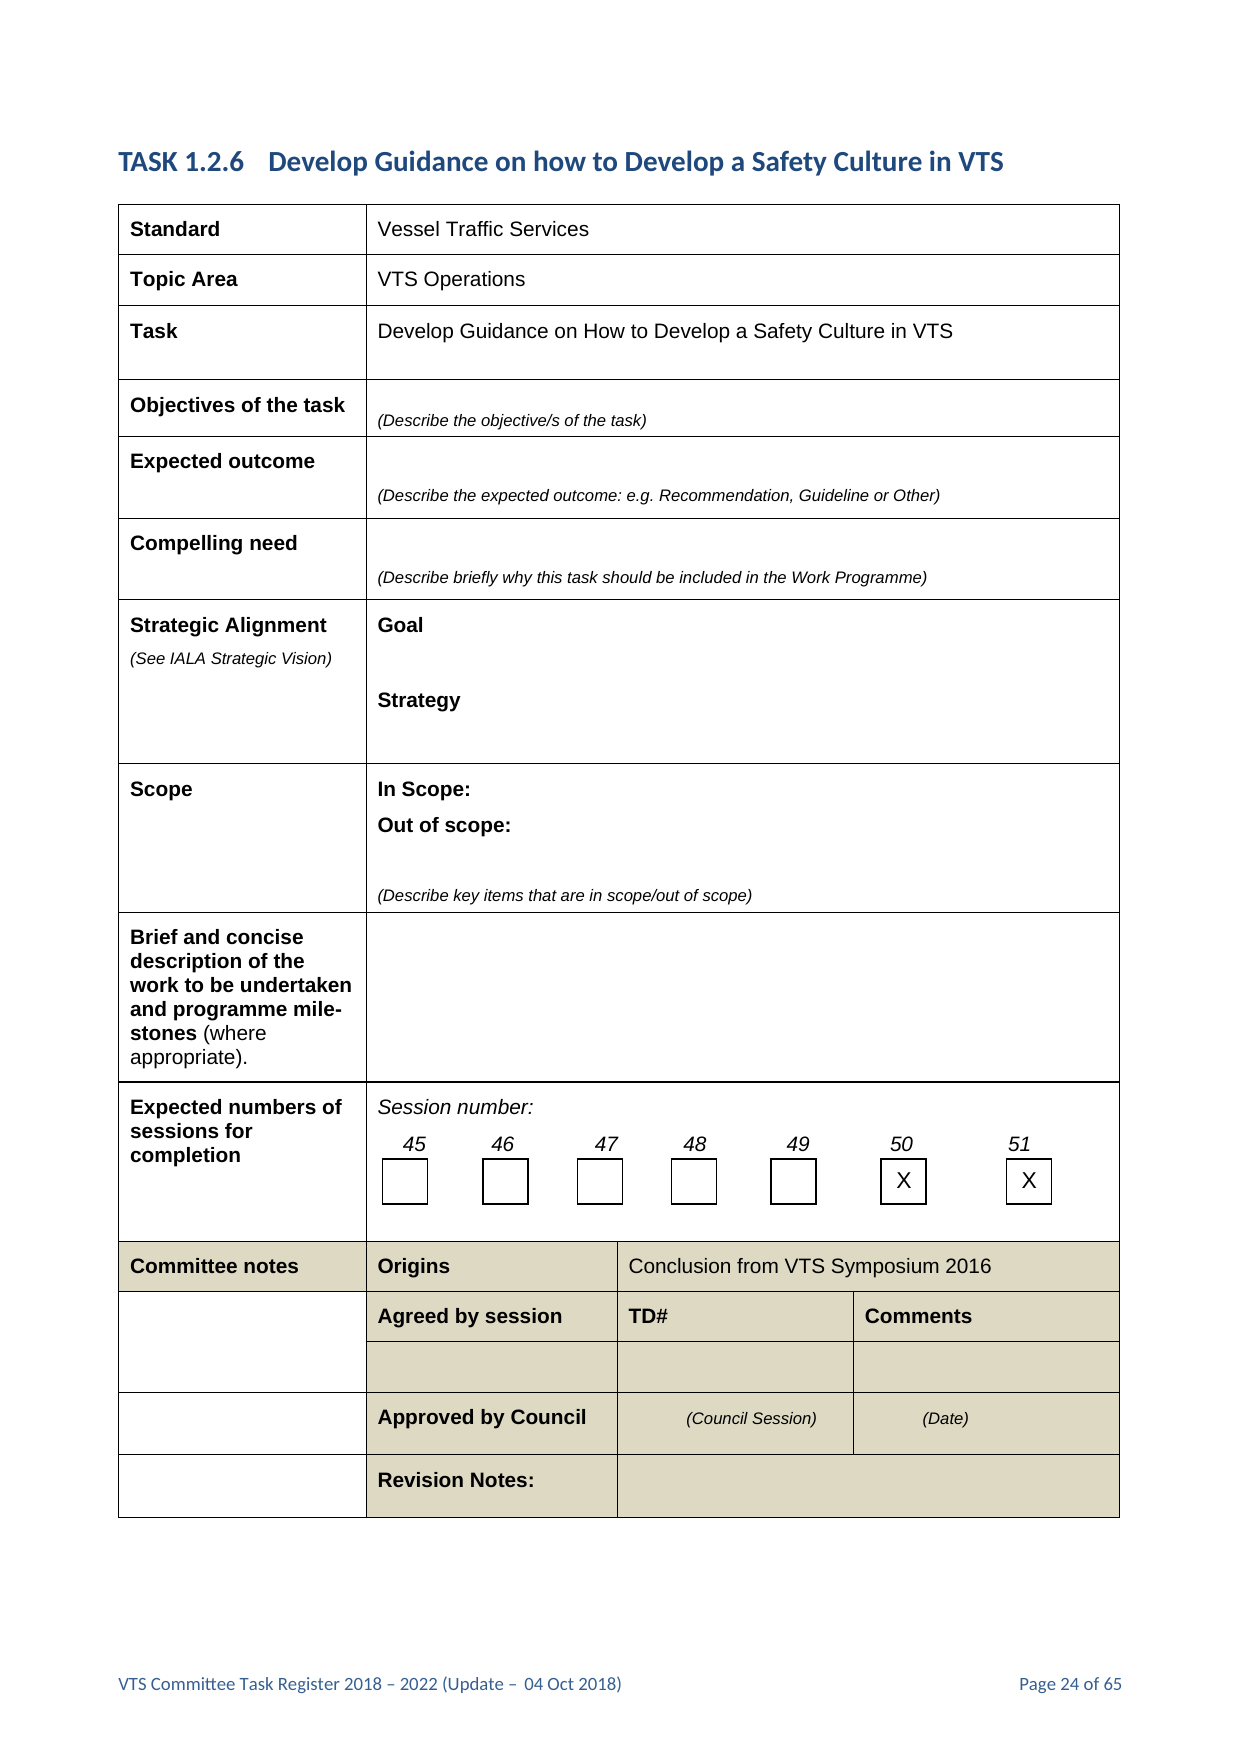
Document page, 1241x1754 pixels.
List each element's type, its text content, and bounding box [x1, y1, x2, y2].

table_cell Revision Notes: [367, 1455, 617, 1517]
table_cell [119, 1292, 366, 1392]
table_cell In Scope: Out of scope: (Describe key items that are in scope/out of scope) [367, 764, 1119, 912]
table_cell Comments [854, 1292, 1119, 1341]
table_cell Conclusion from VTS Symposium 2016 [618, 1242, 1119, 1291]
table_header Vessel Traffic Services [367, 205, 1119, 254]
table_cell Expected numbers of sessions for completion [119, 1083, 366, 1241]
table_cell [854, 1342, 1119, 1392]
table_cell [618, 1342, 853, 1392]
table_cell Brief and concise description of the work to be undertaken and programme milestones (where appropriate). [119, 913, 366, 1081]
table_cell Agreed by session [367, 1292, 617, 1341]
table_cell (Describe the expected outcome: e.g. Recommendation, Guideline or Other) [367, 437, 1119, 517]
table_cell [618, 1455, 1119, 1517]
table_cell VTS Operations [367, 255, 1119, 305]
table_cell Objectives of the task [119, 380, 366, 436]
table_cell Task [119, 306, 366, 379]
subtitle TASK 1.2.6 Develop Guidance on how to Develop a Safety Culture in VTS [118, 143, 1122, 179]
table_cell [119, 1455, 366, 1517]
table_cell Origins [367, 1242, 617, 1291]
table_cell (Council Session) [618, 1393, 853, 1454]
table_cell Topic Area [119, 255, 366, 305]
table_cell [367, 1342, 617, 1392]
table_cell Session number: 45 46 47 48 49 50 51 [367, 1083, 1119, 1241]
table_cell (Describe the objective/s of the task) [367, 380, 1119, 436]
table_cell [119, 1393, 366, 1454]
table_cell TD# [618, 1292, 853, 1341]
table_cell Strategic Alignment (See IALA Strategic Vision) [119, 600, 366, 763]
table_header Standard [119, 205, 366, 254]
table_cell Compelling need [119, 519, 366, 599]
table_cell Committee notes [119, 1242, 366, 1291]
table_cell Scope [119, 764, 366, 912]
table_cell Approved by Council [367, 1393, 617, 1454]
table_cell Develop Guidance on How to Develop a Safety Culture in VTS [367, 306, 1119, 379]
table_cell Expected outcome [119, 437, 366, 517]
table_cell (Date) [854, 1393, 1119, 1454]
table_cell [367, 913, 1119, 1081]
table_cell (Describe briefly why this task should be included in the Work Programme) [367, 519, 1119, 599]
table_cell Goal Strategy [367, 600, 1119, 763]
